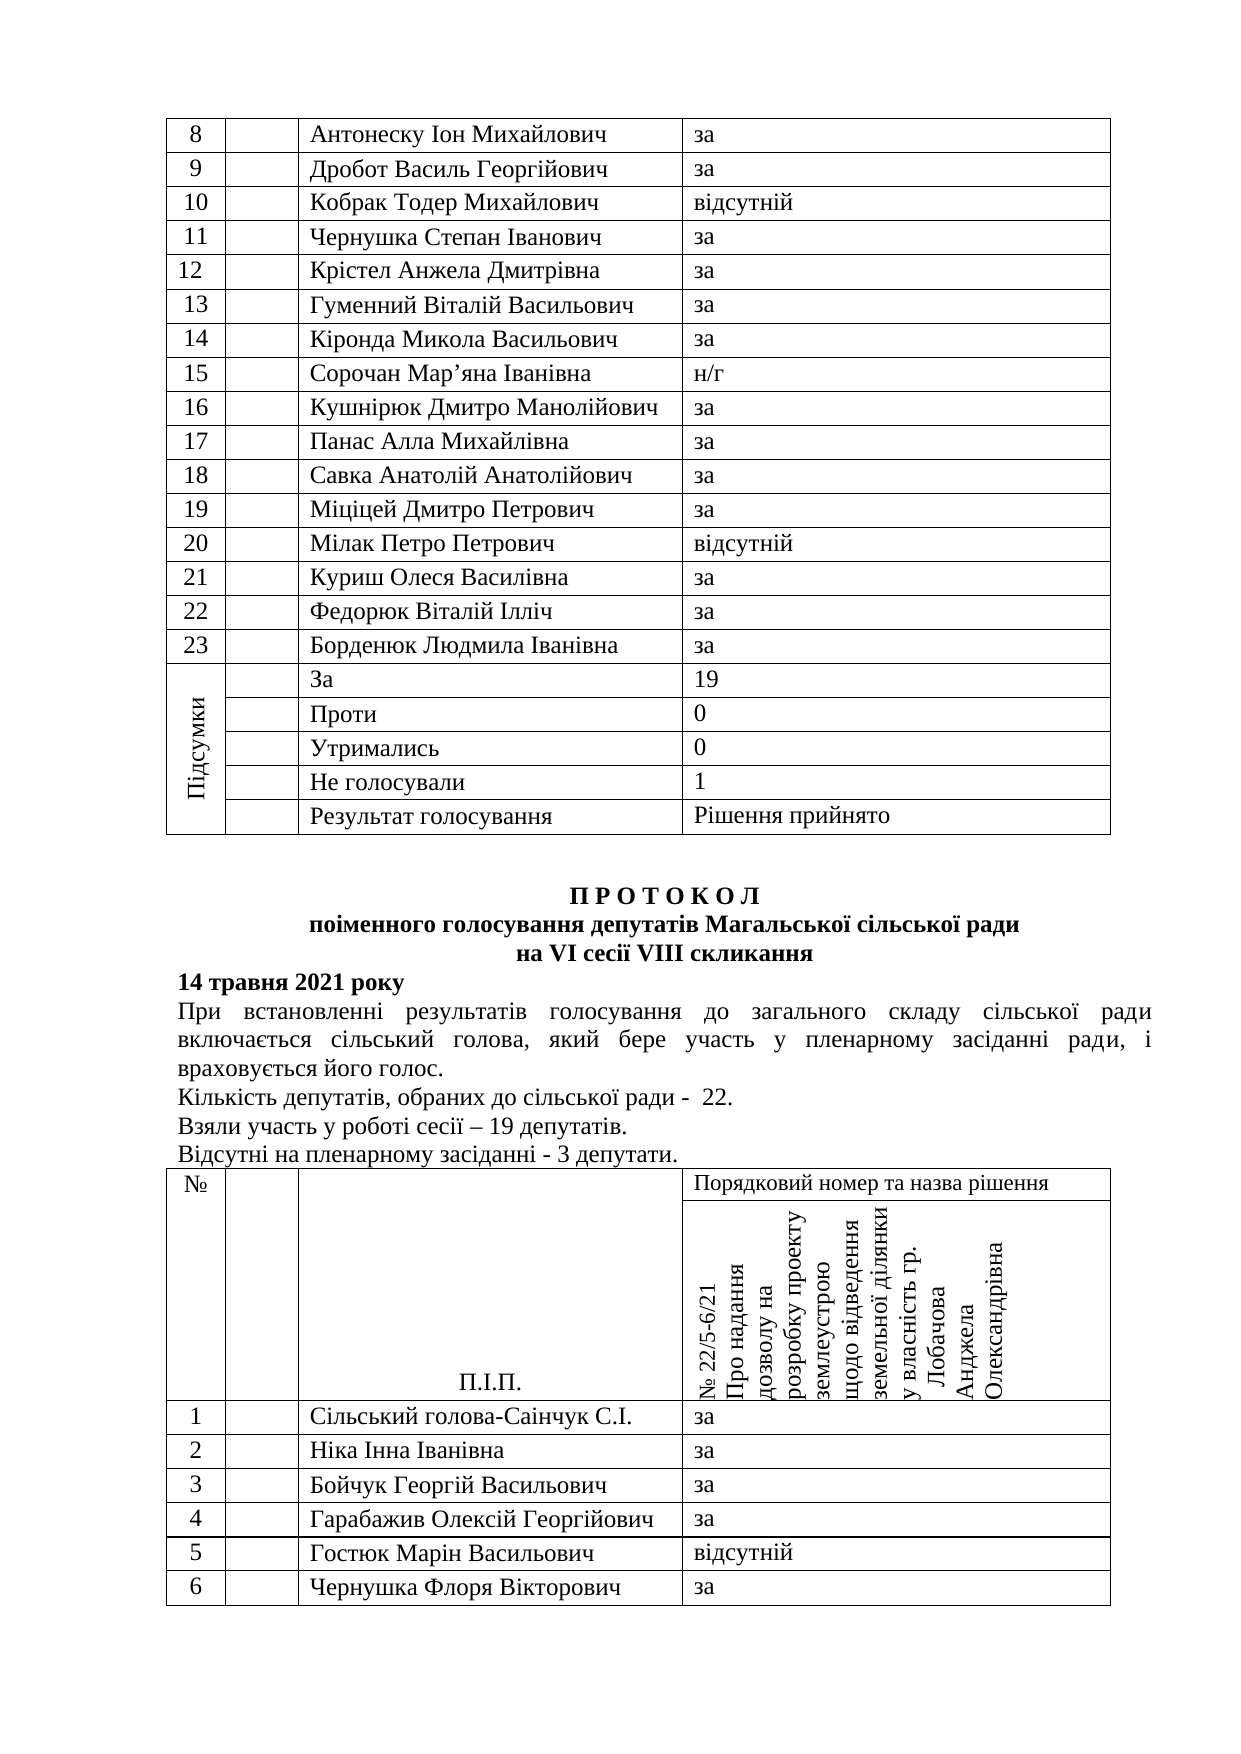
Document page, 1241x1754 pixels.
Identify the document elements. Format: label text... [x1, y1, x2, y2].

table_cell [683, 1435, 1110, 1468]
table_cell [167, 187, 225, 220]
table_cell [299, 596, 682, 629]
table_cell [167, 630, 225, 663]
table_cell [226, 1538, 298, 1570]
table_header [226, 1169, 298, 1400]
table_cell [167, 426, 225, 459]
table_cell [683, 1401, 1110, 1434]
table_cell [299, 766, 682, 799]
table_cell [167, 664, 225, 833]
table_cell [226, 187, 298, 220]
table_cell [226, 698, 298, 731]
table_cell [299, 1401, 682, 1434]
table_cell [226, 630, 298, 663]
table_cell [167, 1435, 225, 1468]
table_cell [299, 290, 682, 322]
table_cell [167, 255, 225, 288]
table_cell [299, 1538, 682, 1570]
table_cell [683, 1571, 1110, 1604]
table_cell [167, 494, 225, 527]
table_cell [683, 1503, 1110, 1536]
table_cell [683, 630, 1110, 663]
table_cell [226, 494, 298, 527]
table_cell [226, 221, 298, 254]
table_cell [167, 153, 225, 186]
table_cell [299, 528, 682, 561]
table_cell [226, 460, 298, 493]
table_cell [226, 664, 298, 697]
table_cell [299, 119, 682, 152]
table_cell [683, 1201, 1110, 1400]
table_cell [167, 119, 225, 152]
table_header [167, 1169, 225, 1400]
text Взяли участь у роботі сесії – 19 депутатів. [177, 1111, 1152, 1139]
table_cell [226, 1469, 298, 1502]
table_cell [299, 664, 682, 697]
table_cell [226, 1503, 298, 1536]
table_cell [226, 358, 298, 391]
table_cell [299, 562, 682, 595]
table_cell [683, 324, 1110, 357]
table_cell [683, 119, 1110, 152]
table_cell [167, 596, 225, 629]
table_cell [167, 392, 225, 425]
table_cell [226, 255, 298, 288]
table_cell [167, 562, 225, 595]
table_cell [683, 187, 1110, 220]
text П Р О Т О К О Л [177, 881, 1152, 909]
text При встановленні результатів голосування до загального складу сільської ради включається сільський голова, який бере участь у пленарному засіданні ради, і враховується його голос. [177, 996, 1152, 1082]
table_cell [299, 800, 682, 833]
text Кількість депутатів, обраних до сільської ради - 22. [177, 1082, 1152, 1111]
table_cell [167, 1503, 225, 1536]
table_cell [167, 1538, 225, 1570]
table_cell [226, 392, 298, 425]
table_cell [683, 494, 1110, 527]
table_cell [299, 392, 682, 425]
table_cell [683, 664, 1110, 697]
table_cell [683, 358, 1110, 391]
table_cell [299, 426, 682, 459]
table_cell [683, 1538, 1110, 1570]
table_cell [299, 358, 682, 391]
text на VІ сесії VІІI скликання [177, 938, 1152, 967]
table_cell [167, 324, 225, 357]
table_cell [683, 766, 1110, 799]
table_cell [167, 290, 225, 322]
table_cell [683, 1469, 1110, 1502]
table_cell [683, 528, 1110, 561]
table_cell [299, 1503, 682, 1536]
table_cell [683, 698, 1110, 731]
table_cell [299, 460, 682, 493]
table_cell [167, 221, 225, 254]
text поіменного голосування депутатів Магальської сільської ради [177, 909, 1152, 938]
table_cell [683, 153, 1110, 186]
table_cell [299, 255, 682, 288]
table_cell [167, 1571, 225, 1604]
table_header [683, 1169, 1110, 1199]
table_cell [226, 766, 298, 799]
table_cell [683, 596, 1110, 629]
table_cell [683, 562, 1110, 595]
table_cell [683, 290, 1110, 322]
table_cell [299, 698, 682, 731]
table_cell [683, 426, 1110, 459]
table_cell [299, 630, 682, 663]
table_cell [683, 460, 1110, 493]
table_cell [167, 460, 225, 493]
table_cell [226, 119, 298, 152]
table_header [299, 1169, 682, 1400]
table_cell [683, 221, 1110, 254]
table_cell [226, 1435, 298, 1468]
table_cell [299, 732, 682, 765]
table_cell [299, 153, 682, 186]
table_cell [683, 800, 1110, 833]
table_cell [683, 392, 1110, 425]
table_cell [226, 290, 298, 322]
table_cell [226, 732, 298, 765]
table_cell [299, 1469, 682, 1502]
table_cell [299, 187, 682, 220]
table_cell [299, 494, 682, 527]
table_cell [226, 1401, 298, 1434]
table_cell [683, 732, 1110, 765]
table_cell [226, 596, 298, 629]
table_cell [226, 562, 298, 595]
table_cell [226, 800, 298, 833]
text 14 травня 2021 року [177, 967, 1152, 996]
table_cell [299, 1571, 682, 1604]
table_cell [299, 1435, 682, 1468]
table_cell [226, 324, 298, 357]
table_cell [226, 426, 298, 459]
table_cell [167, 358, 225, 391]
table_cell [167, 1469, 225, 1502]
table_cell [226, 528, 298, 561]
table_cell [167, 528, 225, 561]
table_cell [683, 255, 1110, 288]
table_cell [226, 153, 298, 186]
text Відсутні на пленарному засіданні - 3 депутати. [177, 1139, 1152, 1168]
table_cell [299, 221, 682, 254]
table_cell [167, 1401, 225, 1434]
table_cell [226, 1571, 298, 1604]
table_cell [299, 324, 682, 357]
